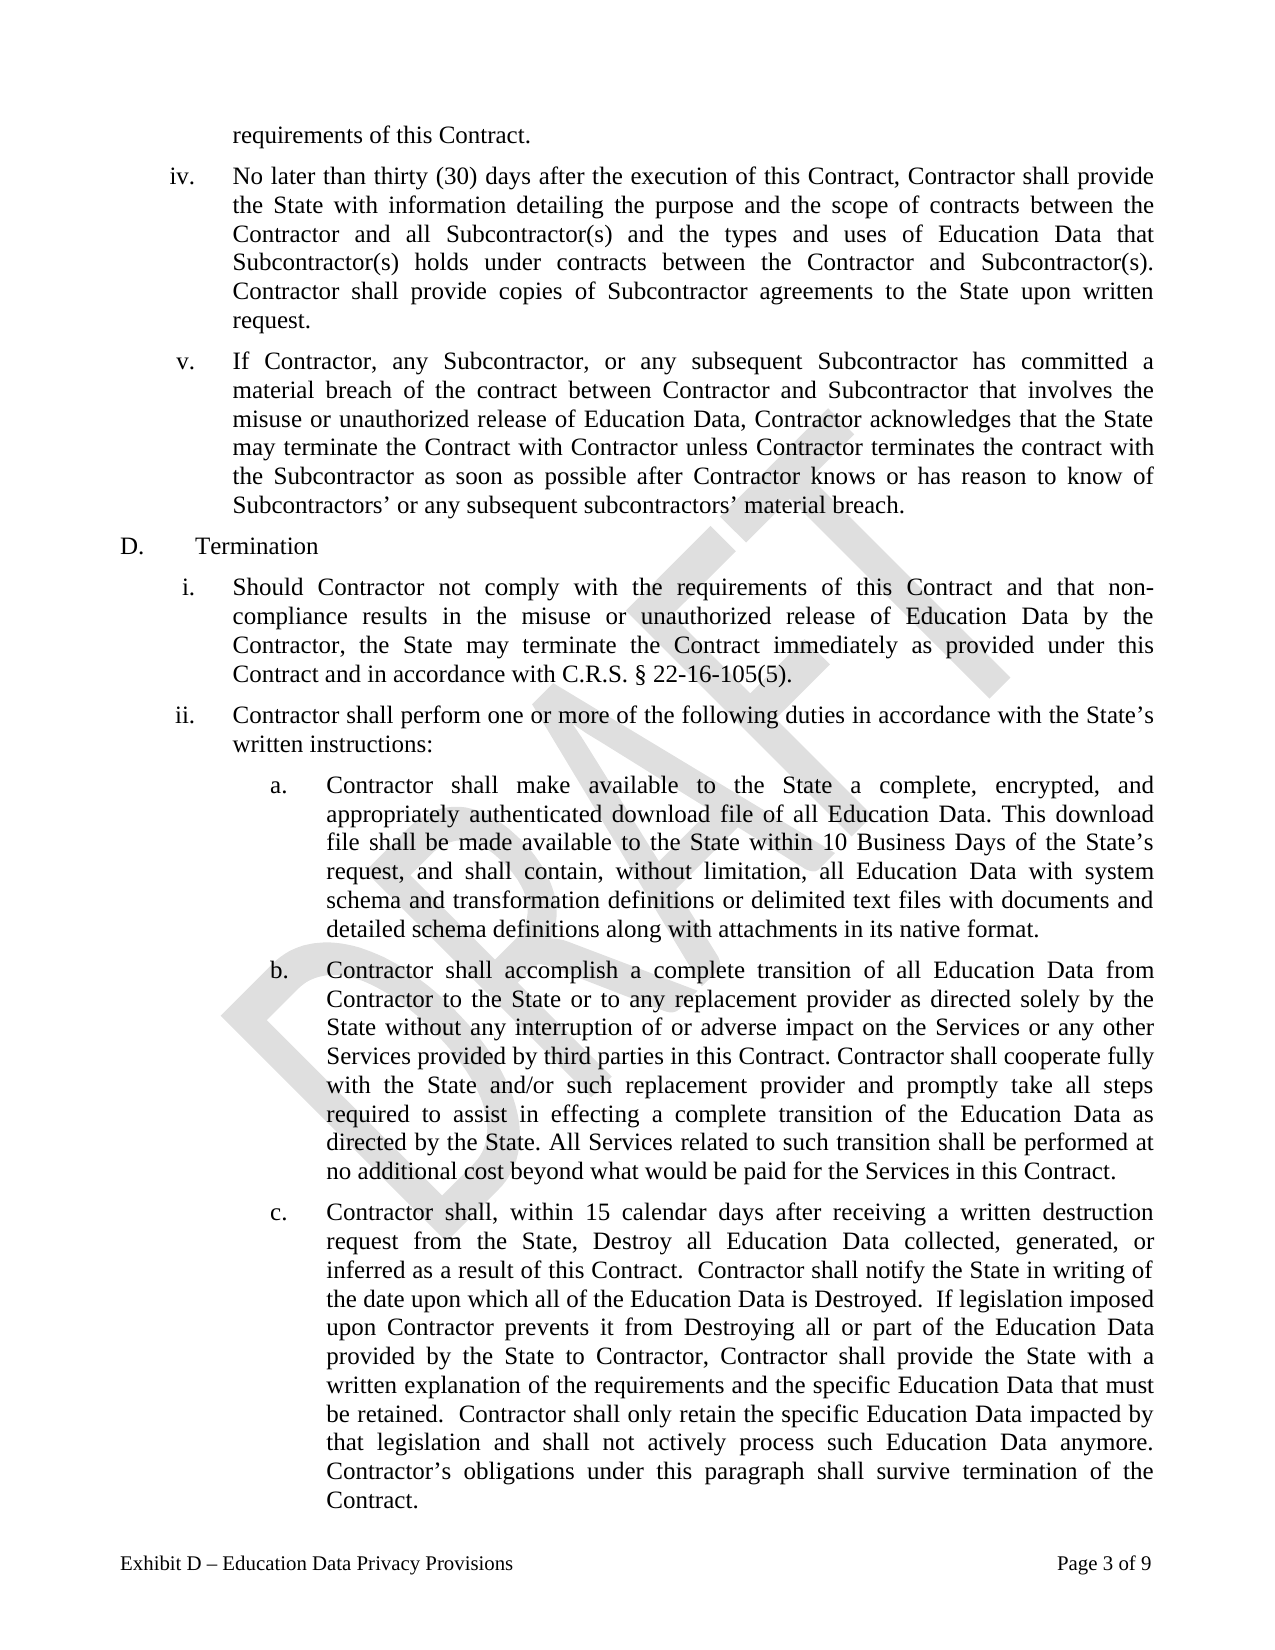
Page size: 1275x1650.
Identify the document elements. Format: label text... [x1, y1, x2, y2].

subtitle Should Contractor not comply with the requirements of this Contract and that non-compliance results in the misuse or unauthorized release of Education Data by the Contractor, the State may terminate the Contract immediately as provided under this Contract and in accordance with C.R.S. § 22-16-105(5). [195, 572, 1155, 687]
subtitle Contractor shall perform one or more of the following duties in accordance with the State’s written instructions: [195, 700, 1155, 757]
subtitle Contractor shall, within 15 calendar days after receiving a written destruction request from the State, Destroy all Education Data collected, generated, or inferred as a result of this Contract. Contractor shall notify the State in writing of the date upon which all of the Education Data is Destroyed. If legislation imposed upon Contractor prevents it from Destroying all or part of the Education Data provided by the State to Contractor, Contractor shall provide the State with a written explanation of the requirements and the specific Education Data that must be retained. Contractor shall only retain the specific Education Data impacted by that legislation and shall not actively process such Education Data anymore. Contractor’s obligations under this paragraph shall survive termination of the Contract. [270, 1197, 1155, 1514]
subtitle Contractor shall make available to the State a complete, encrypted, and appropriately authenticated download file of all Education Data. This download file shall be made available to the State within 10 Business Days of the State’s request, and shall contain, without limitation, all Education Data with system schema and transformation definitions or delimited text files with documents and detailed schema definitions along with attachments in its native format. [270, 770, 1155, 942]
subtitle If Contractor, any Subcontractor, or any subsequent Subcontractor has committed a material breach of the contract between Contractor and Subcontractor that involves the misuse or unauthorized release of Education Data, Contractor acknowledges that the State may terminate the Contract with Contractor unless Contractor terminates the contract with the Subcontractor as soon as possible after Contractor knows or has reason to know of Subcontractors’ or any subsequent subcontractors’ material breach. [195, 346, 1155, 519]
subtitle No later than thirty (30) days after the execution of this Contract, Contractor shall provide the State with information detailing the purpose and the scope of contracts between the Contractor and all Subcontractor(s) and the types and uses of Education Data that Subcontractor(s) holds under contracts between the Contractor and Subcontractor(s). Contractor shall provide copies of Subcontractor agreements to the State upon written request. [195, 161, 1155, 334]
subtitle Termination [120, 531, 1155, 560]
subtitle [195, 120, 1155, 149]
subtitle Contractor shall accomplish a complete transition of all Education Data from Contractor to the State or to any replacement provider as directed solely by the State without any interruption of or adverse impact on the Services or any other Services provided by third parties in this Contract. Contractor shall cooperate fully with the State and/or such replacement provider and promptly take all steps required to assist in effecting a complete transition of the Education Data as directed by the State. All Services related to such transition shall be performed at no additional cost beyond what would be paid for the Services in this Contract. [270, 955, 1155, 1185]
